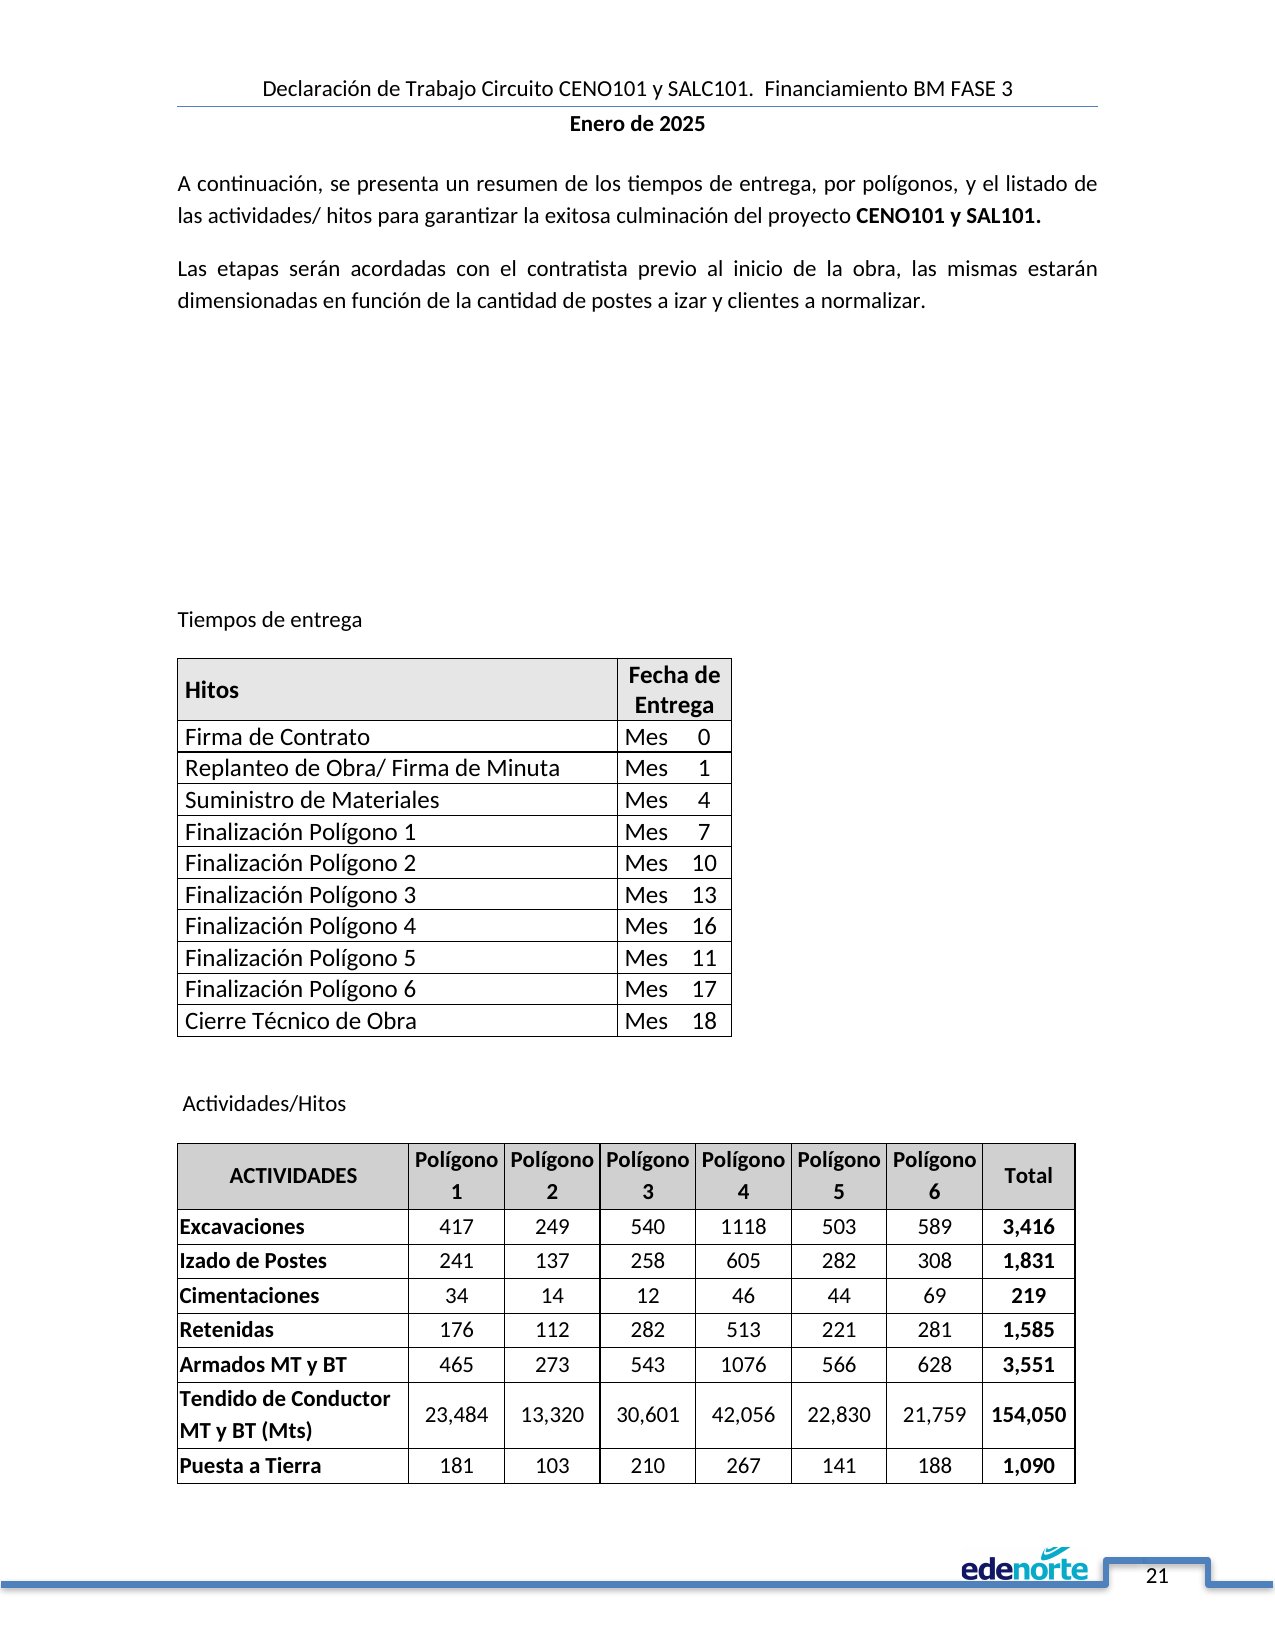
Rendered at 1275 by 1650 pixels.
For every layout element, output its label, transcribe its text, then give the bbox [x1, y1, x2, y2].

table_cell 566 [792, 1348, 886, 1382]
table_cell Firma de Contrato [178, 721, 617, 751]
table_cell 46 [696, 1279, 791, 1313]
table_cell 34 [409, 1279, 504, 1313]
table_cell 103 [505, 1449, 599, 1483]
table_cell Finalización Polígono 2 [178, 847, 617, 878]
table_cell 30,601 [601, 1383, 695, 1448]
table_cell 503 [792, 1210, 886, 1244]
table_cell 18 [676, 1005, 731, 1036]
table_cell Finalización Polígono 3 [178, 879, 617, 909]
table_cell Mes [618, 1005, 676, 1036]
text Tiempos de entrega [177, 605, 1098, 633]
table_cell 1076 [696, 1348, 791, 1382]
table_cell 605 [696, 1245, 791, 1278]
table_cell 3,416 [983, 1210, 1074, 1244]
table_cell Mes [618, 721, 676, 751]
table_cell Mes [618, 910, 676, 941]
table_cell 1,831 [983, 1245, 1074, 1278]
table_cell 282 [601, 1314, 695, 1347]
table_cell 210 [601, 1449, 695, 1483]
table_header Total [983, 1144, 1074, 1209]
table_cell 176 [409, 1314, 504, 1347]
table_cell 1118 [696, 1210, 791, 1244]
table_cell 112 [505, 1314, 599, 1347]
table_cell 281 [887, 1314, 982, 1347]
table_header Polígono 3 [601, 1144, 695, 1209]
table_cell 7 [676, 816, 731, 846]
table_cell Mes [618, 784, 676, 814]
table_cell 1 [676, 753, 731, 783]
table_cell 3,551 [983, 1348, 1074, 1382]
table_cell 22,830 [792, 1383, 886, 1448]
table_cell Finalización Polígono 4 [178, 910, 617, 941]
table_cell 308 [887, 1245, 982, 1278]
text Actividades/Hitos [177, 1089, 1098, 1118]
table_cell 23,484 [409, 1383, 504, 1448]
table_cell 154,050 [983, 1383, 1074, 1448]
table_header Polígono 1 [409, 1144, 504, 1209]
table_header Polígono 2 [505, 1144, 599, 1209]
table_cell 589 [887, 1210, 982, 1244]
table_cell 258 [601, 1245, 695, 1278]
table_cell 4 [676, 784, 731, 814]
table_cell 14 [505, 1279, 599, 1313]
table_cell 44 [792, 1279, 886, 1313]
table_cell 221 [792, 1314, 886, 1347]
table_cell Mes [618, 753, 676, 783]
text A continuación, se presenta un resumen de los tiempos de entrega, por polígonos, y el listado de las actividades/ hitos para garantizar la exitosa culminación del proyecto CENO101 y SAL101. [177, 169, 1098, 229]
table_cell Retenidas [178, 1314, 408, 1347]
table_cell 181 [409, 1449, 504, 1483]
table_header Polígono 4 [696, 1144, 791, 1209]
table_cell 11 [676, 942, 731, 972]
table_cell 628 [887, 1348, 982, 1382]
table_cell Izado de Postes [178, 1245, 408, 1278]
table_cell 273 [505, 1348, 599, 1382]
table_cell Mes [618, 974, 676, 1004]
table_cell 219 [983, 1279, 1074, 1313]
table_cell 241 [409, 1245, 504, 1278]
table_cell 141 [792, 1449, 886, 1483]
table_cell 21,759 [887, 1383, 982, 1448]
table_cell Finalización Polígono 5 [178, 942, 617, 972]
table_header Fecha de Entrega [618, 659, 731, 720]
table_cell 188 [887, 1449, 982, 1483]
table_cell 465 [409, 1348, 504, 1382]
table_cell 1,090 [983, 1449, 1074, 1483]
table_cell 13 [676, 879, 731, 909]
picture [961, 1547, 1088, 1580]
table_cell 543 [601, 1348, 695, 1382]
table_cell Mes [618, 879, 676, 909]
table_cell Excavaciones [178, 1210, 408, 1244]
table_cell Tendido de Conductor MT y BT (Mts) [178, 1383, 408, 1448]
table_cell Cierre Técnico de Obra [178, 1005, 617, 1036]
table_cell 1,585 [983, 1314, 1074, 1347]
table_cell 417 [409, 1210, 504, 1244]
text Las etapas serán acordadas con el contratista previo al inicio de la obra, las mismas estarán dimensionadas en función de la cantidad de postes a izar y clientes a normalizar. [177, 254, 1098, 315]
table_cell Suministro de Materiales [178, 784, 617, 814]
table_cell 13,320 [505, 1383, 599, 1448]
table_cell 282 [792, 1245, 886, 1278]
table_cell Replanteo de Obra/ Firma de Minuta [178, 753, 617, 783]
table_header Polígono 6 [887, 1144, 982, 1209]
table_cell 249 [505, 1210, 599, 1244]
table_cell Finalización Polígono 1 [178, 816, 617, 846]
table_cell 69 [887, 1279, 982, 1313]
table_cell 16 [676, 910, 731, 941]
table_cell Mes [618, 816, 676, 846]
table_cell Finalización Polígono 6 [178, 974, 617, 1004]
table_cell 12 [601, 1279, 695, 1313]
table_cell 267 [696, 1449, 791, 1483]
table_cell 42,056 [696, 1383, 791, 1448]
table_cell Mes [618, 942, 676, 972]
table_cell 0 [676, 721, 731, 751]
table_header Hitos [178, 659, 617, 720]
table_cell Cimentaciones [178, 1279, 408, 1313]
table_cell 10 [676, 847, 731, 878]
table_cell 540 [601, 1210, 695, 1244]
table_cell 17 [676, 974, 731, 1004]
table_cell 137 [505, 1245, 599, 1278]
table_cell Puesta a Tierra [178, 1449, 408, 1483]
table_header ACTIVIDADES [178, 1144, 408, 1209]
table_cell 513 [696, 1314, 791, 1347]
table_cell Armados MT y BT [178, 1348, 408, 1382]
table_header Polígono 5 [792, 1144, 886, 1209]
table_cell Mes [618, 847, 676, 878]
